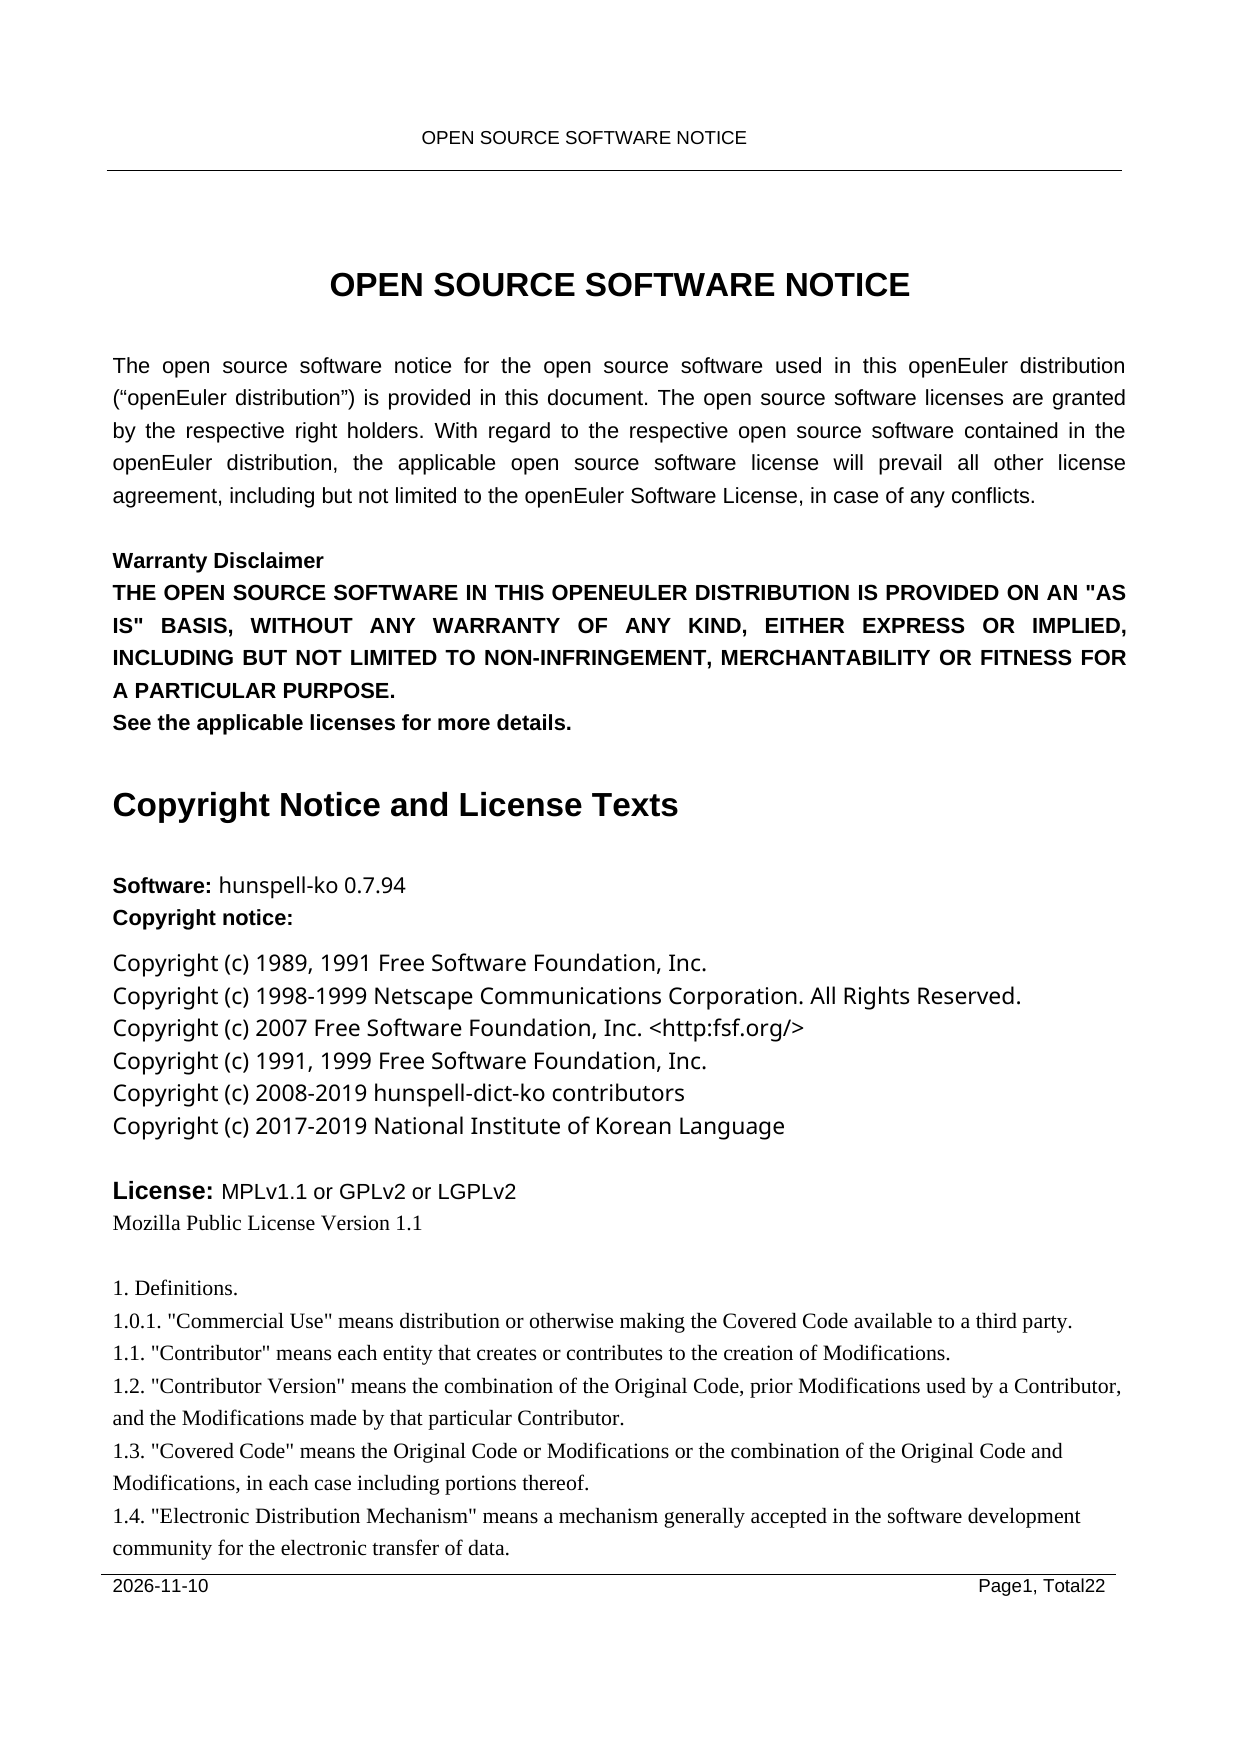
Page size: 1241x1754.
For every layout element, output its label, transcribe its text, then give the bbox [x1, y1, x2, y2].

text THE OPEN SOURCE SOFTWARE IN THIS OPENEULER DISTRIBUTION IS PROVIDED ON AN "AS IS" BASIS, WITHOUT ANY WARRANTY OF ANY KIND, EITHER EXPRESS OR IMPLIED, INCLUDING BUT NOT LIMITED TO NON-INFRINGEMENT, MERCHANTABILITY OR FITNESS FOR A PARTICULAR PURPOSE. See the applicable licenses for more details. [112, 576, 1128, 739]
text Warranty Disclaimer [112, 544, 1128, 576]
text Copyright notice: [112, 901, 1128, 934]
text License: MPLv1.1 or GPLv2 or LGPLv2 [112, 1174, 1128, 1207]
text Copyright Notice and License Texts [112, 771, 1128, 836]
text Copyright (c) 1989, 1991 Free Software Foundation, Inc. Copyright (c) 1998-1999 Netscape Communications Corporation. All Rights Reserved. Copyright (c) 2007 Free Software Foundation, Inc. <http:fsf.org/> Copyright (c) 1991, 1999 Free Software Foundation, Inc. Copyright (c) 2008-2019 hunspell-dict-ko contributors Copyright (c) 2017-2019 National Institute of Korean Language [112, 947, 1128, 1174]
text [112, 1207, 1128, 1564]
title Software: hunspell-ko 0.7.94 [112, 869, 1128, 901]
text OPEN SOURCE SOFTWARE NOTICE [112, 251, 1128, 316]
text The open source software notice for the open source software used in this openEuler distribution (“openEuler distribution”) is provided in this document. The open source software licenses are granted by the respective right holders. With regard to the respective open source software contained in the openEuler distribution, the applicable open source software license will prevail all other license agreement, including but not limited to the openEuler Software License, in case of any conflicts. [112, 349, 1128, 511]
